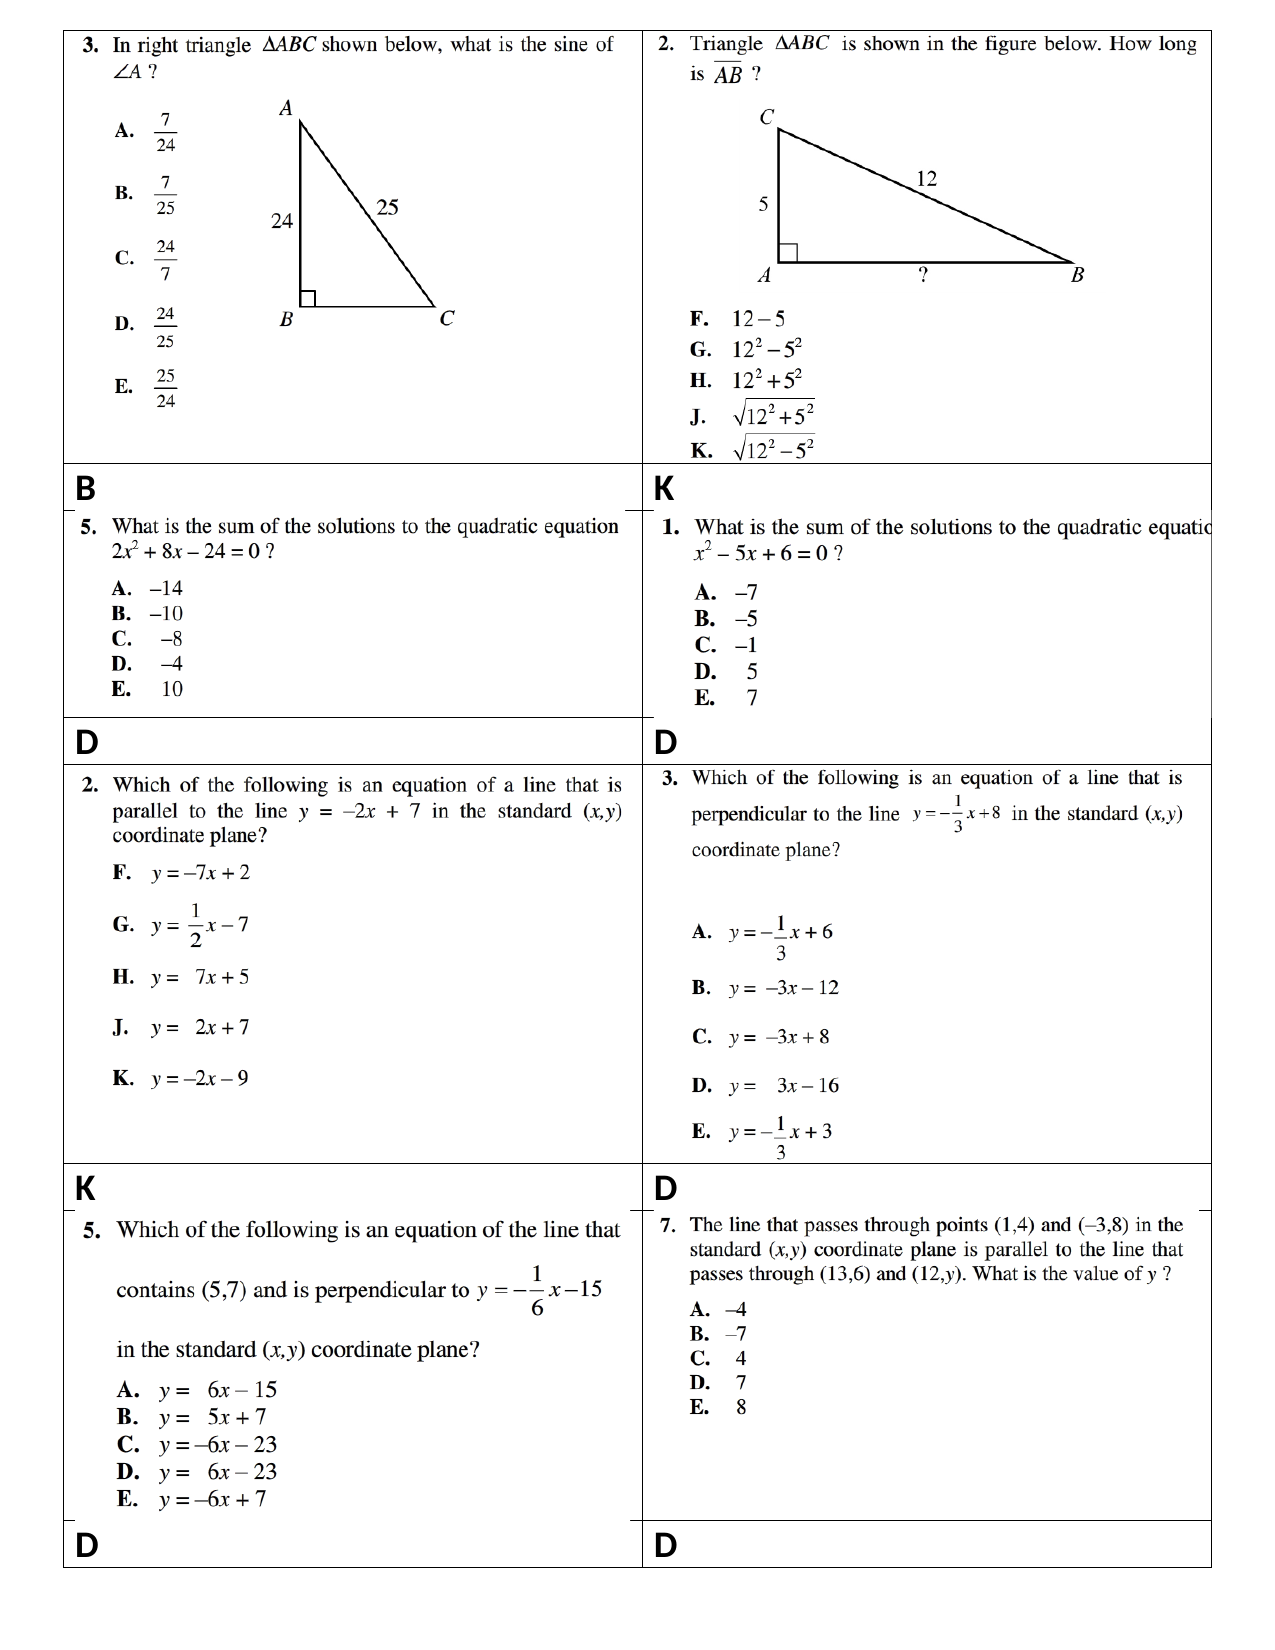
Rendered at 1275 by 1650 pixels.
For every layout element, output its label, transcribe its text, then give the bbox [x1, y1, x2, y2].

table_cell [643, 765, 653, 1163]
table_cell [64, 1211, 75, 1520]
table_cell D [64, 1521, 642, 1567]
table_cell [64, 31, 642, 463]
table_cell D [643, 1521, 1211, 1567]
table_cell D [64, 718, 642, 764]
table_cell [64, 511, 642, 717]
table_cell [1199, 765, 1211, 1163]
table_cell D [643, 718, 1211, 764]
table_cell [631, 1211, 642, 1520]
table_cell [643, 511, 653, 717]
table_cell K [643, 464, 1211, 509]
table_cell [64, 765, 642, 1163]
table_cell [1201, 31, 1211, 463]
table_cell K [64, 1164, 642, 1209]
table_cell [643, 1211, 1211, 1520]
table_cell B [64, 464, 642, 509]
table_cell [643, 31, 653, 463]
table_cell D [643, 1164, 1211, 1209]
